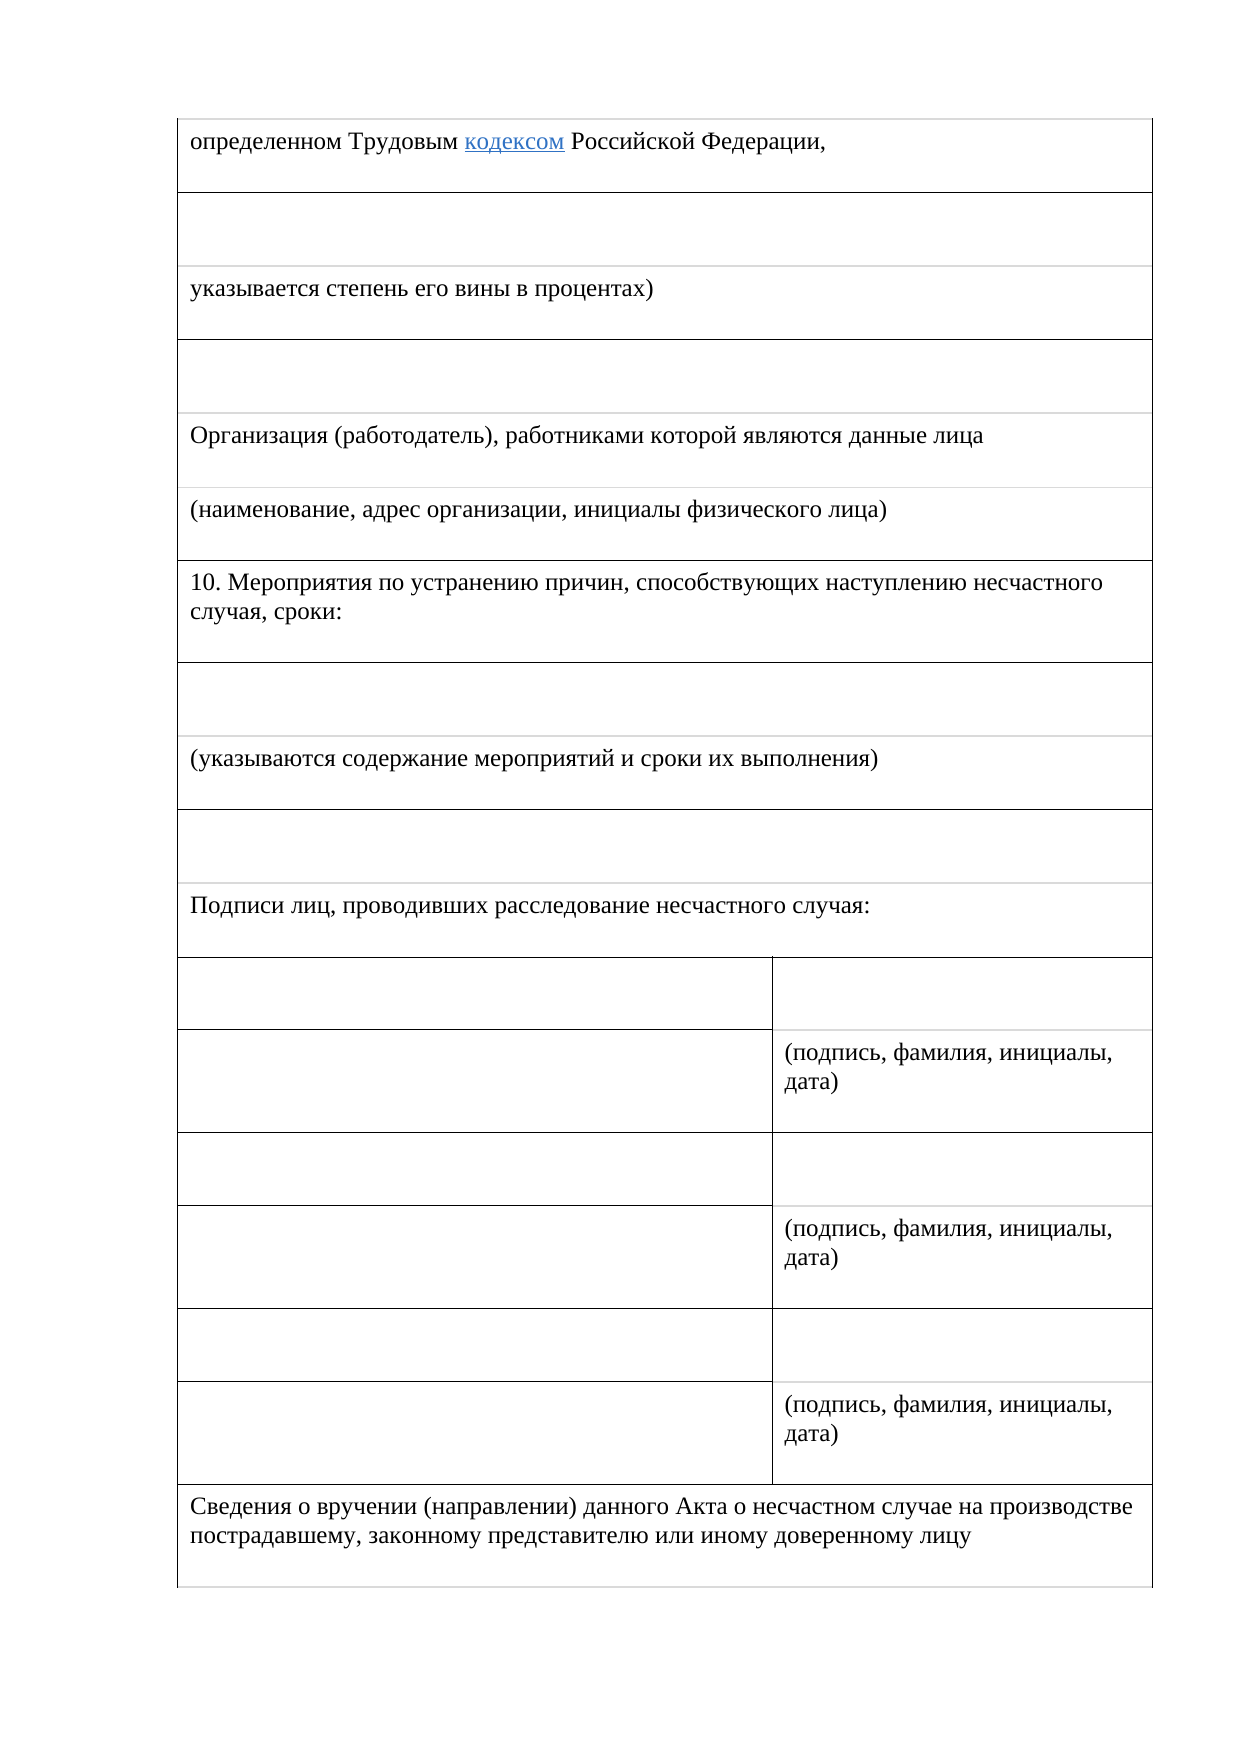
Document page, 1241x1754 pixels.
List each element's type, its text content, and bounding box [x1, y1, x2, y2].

table_cell [178, 340, 1152, 412]
table_cell [178, 1030, 772, 1132]
table_cell [773, 1309, 1152, 1381]
table_cell (указываются содержание мероприятий и сроки их выполнения) [178, 737, 1152, 809]
table_cell [178, 810, 1152, 882]
table_cell [178, 1206, 772, 1308]
table_cell [178, 1133, 772, 1205]
table_cell (подпись, фамилия, инициалы, дата) [773, 1031, 1152, 1132]
table_cell [178, 1382, 772, 1484]
table_cell [773, 958, 1152, 1029]
table_cell [178, 958, 772, 1029]
table_header Сведения о вручении (направлении) данного Акта о несчастном случае на производстве пострадавшему, законному представителю или иному доверенному лицу [178, 1485, 1152, 1586]
table_cell (подпись, фамилия, инициалы, дата) [773, 1207, 1152, 1308]
table_cell указывается степень его вины в процентах) [178, 267, 1152, 339]
table_cell [178, 193, 1152, 265]
table_cell 10. Мероприятия по устранению причин, способствующих наступлению несчастного случая, сроки: [178, 561, 1152, 662]
table_cell [773, 1133, 1152, 1205]
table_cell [178, 120, 1152, 192]
table_cell [178, 663, 1152, 735]
table_cell (наименование, адрес организации, инициалы физического лица) [178, 488, 1152, 560]
table_cell Организация (работодатель), работниками которой являются данные лица [178, 414, 1152, 486]
table_cell [178, 1309, 772, 1381]
table_cell Подписи лиц, проводивших расследование несчастного случая: [178, 884, 1152, 956]
table_cell (подпись, фамилия, инициалы, дата) [773, 1383, 1152, 1484]
